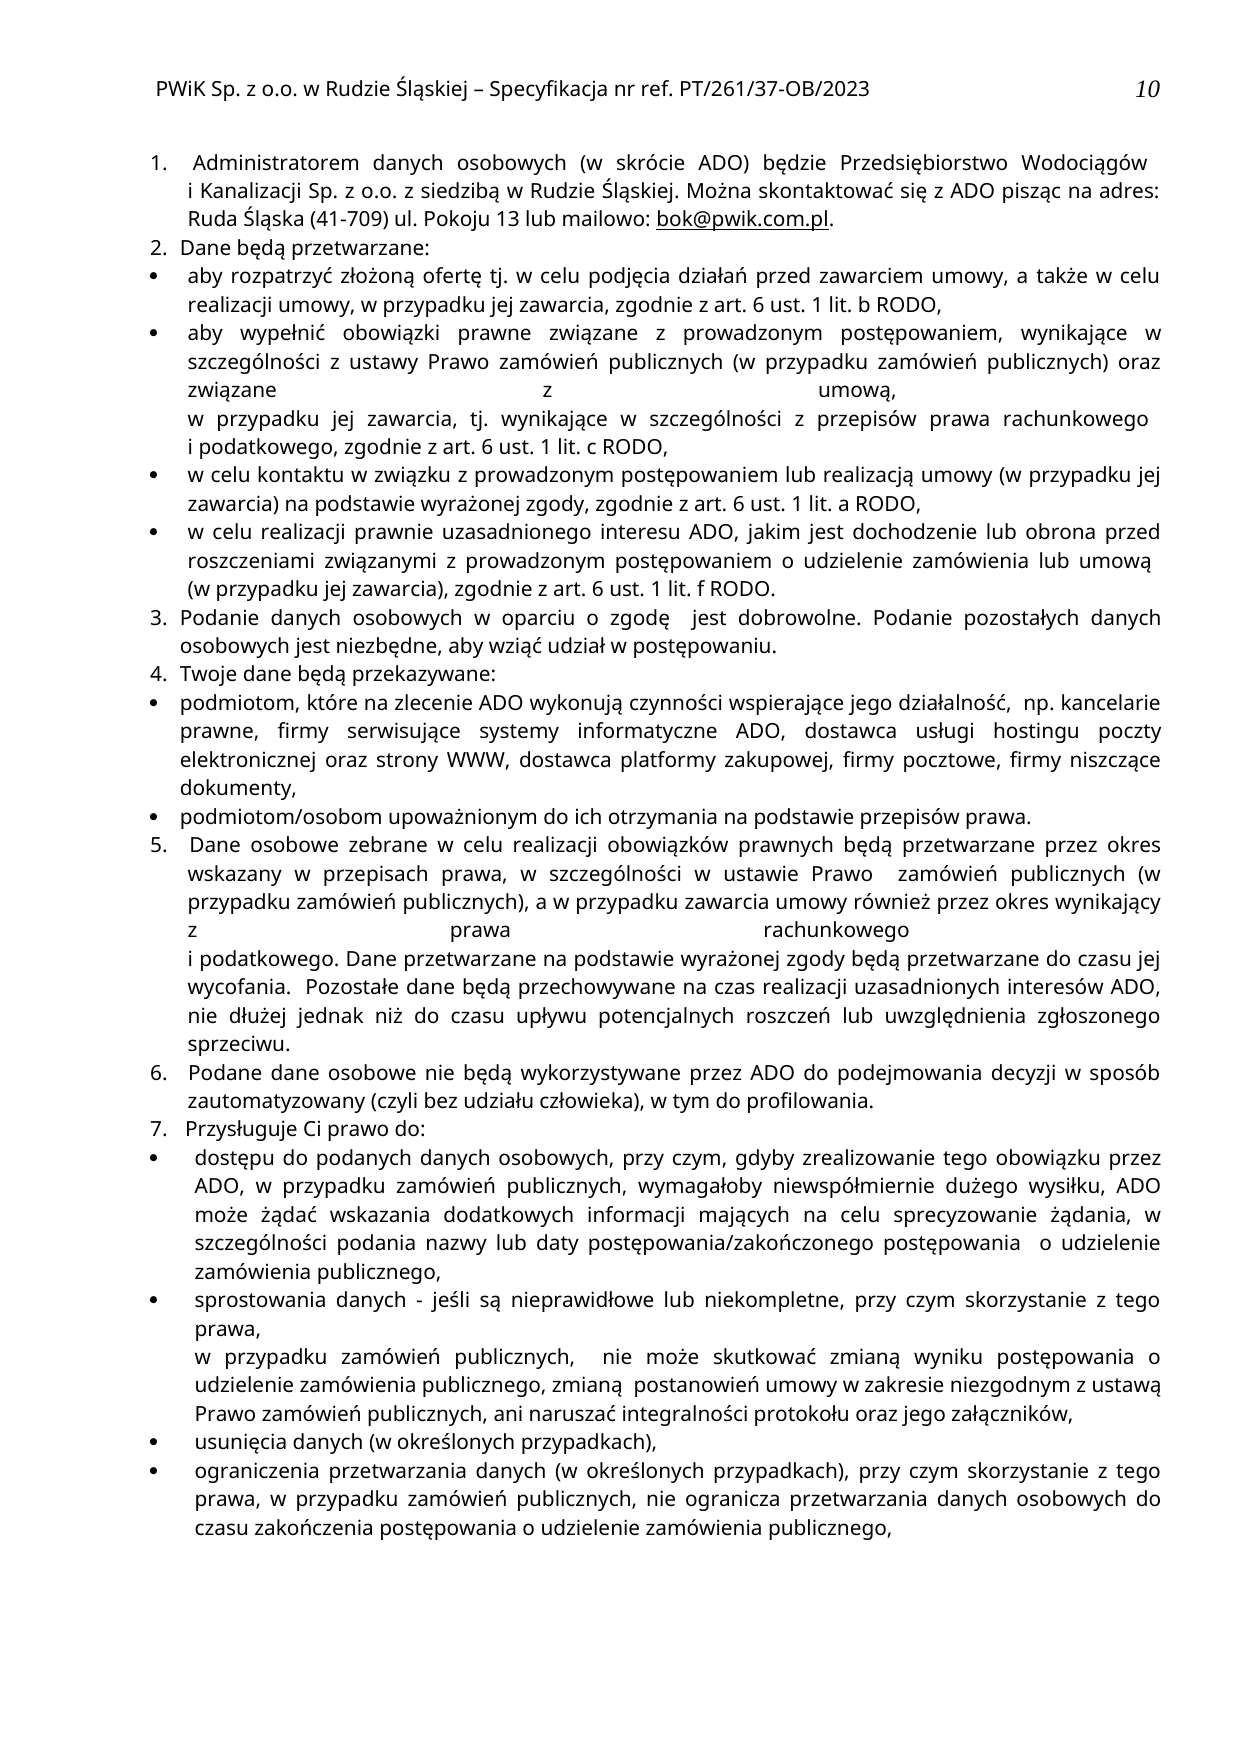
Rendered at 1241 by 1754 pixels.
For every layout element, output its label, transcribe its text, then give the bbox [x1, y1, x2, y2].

list usunięcia danych (w określonych przypadkach), [150, 1427, 1162, 1456]
list Przysługuje Ci prawo do: [150, 1114, 1162, 1143]
list aby rozpatrzyć złożoną ofertę tj. w celu podjęcia działań przed zawarciem umowy, a także w celu realizacji umowy, w przypadku jej zawarcia, zgodnie z art. 6 ust. 1 lit. b RODO, [150, 261, 1162, 318]
list w celu realizacji prawnie uzasadnionego interesu ADO, jakim jest dochodzenie lub obrona przed roszczeniami związanymi z prowadzonym postępowaniem o udzielenie zamówienia lub umową (w przypadku jej zawarcia), zgodnie z art. 6 ust. 1 lit. f RODO. [150, 517, 1162, 603]
list podmiotom/osobom upoważnionym do ich otrzymania na podstawie przepisów prawa. [150, 802, 1162, 830]
list dostępu do podanych danych osobowych, przy czym, gdyby zrealizowanie tego obowiązku przez ADO, w przypadku zamówień publicznych, wymagałoby niewspółmiernie dużego wysiłku, ADO może żądać wskazania dodatkowych informacji mających na celu sprecyzowanie żądania, w szczególności podania nazwy lub daty postępowania/zakończonego postępowania o udzielenie zamówienia publicznego, [150, 1143, 1162, 1285]
list ograniczenia przetwarzania danych (w określonych przypadkach), przy czym skorzystanie z tego prawa, w przypadku zamówień publicznych, nie ogranicza przetwarzania danych osobowych do czasu zakończenia postępowania o udzielenie zamówienia publicznego, [150, 1456, 1162, 1541]
list sprostowania danych - jeśli są nieprawidłowe lub niekompletne, przy czym skorzystanie z tego prawa, w przypadku zamówień publicznych, nie może skutkować zmianą wyniku postępowania o udzielenie zamówienia publicznego, zmianą postanowień umowy w zakresie niezgodnym z ustawą Prawo zamówień publicznych, ani naruszać integralności protokołu oraz jego załączników, [150, 1285, 1162, 1427]
list Dane osobowe zebrane w celu realizacji obowiązków prawnych będą przetwarzane przez okres wskazany w przepisach prawa, w szczególności w ustawie Prawo zamówień publicznych (w przypadku zamówień publicznych), a w przypadku zawarcia umowy również przez okres wynikający z prawa rachunkowego i podatkowego. Dane przetwarzane na podstawie wyrażonej zgody będą przetwarzane do czasu jej wycofania. Pozostałe dane będą przechowywane na czas realizacji uzasadnionych interesów ADO, nie dłużej jednak niż do czasu upływu potencjalnych roszczeń lub uwzględnienia zgłoszonego sprzeciwu. [150, 830, 1162, 1058]
list Administratorem danych osobowych (w skrócie ADO) będzie Przedsiębiorstwo Wodociągów i Kanalizacji Sp. z o.o. z siedzibą w Rudzie Śląskiej. Można skontaktować się z ADO pisząc na adres: Ruda Śląska (41-709) ul. Pokoju 13 lub mailowo: bok@pwik.com.pl. [150, 148, 1162, 233]
list Podane dane osobowe nie będą wykorzystywane przez ADO do podejmowania decyzji w sposób zautomatyzowany (czyli bez udziału człowieka), w tym do profilowania. [150, 1058, 1162, 1114]
list podmiotom, które na zlecenie ADO wykonują czynności wspierające jego działalność, np. kancelarie prawne, firmy serwisujące systemy informatyczne ADO, dostawca usługi hostingu poczty elektronicznej oraz strony WWW, dostawca platformy zakupowej, firmy pocztowe, firmy niszczące dokumenty, [150, 688, 1162, 802]
list Twoje dane będą przekazywane: [150, 659, 1162, 688]
list Dane będą przetwarzane: [150, 233, 1162, 261]
list aby wypełnić obowiązki prawne związane z prowadzonym postępowaniem, wynikające w szczególności z ustawy Prawo zamówień publicznych (w przypadku zamówień publicznych) oraz związane z umową, w przypadku jej zawarcia, tj. wynikające w szczególności z przepisów prawa rachunkowego i podatkowego, zgodnie z art. 6 ust. 1 lit. c RODO, [150, 318, 1162, 461]
list w celu kontaktu w związku z prowadzonym postępowaniem lub realizacją umowy (w przypadku jej zawarcia) na podstawie wyrażonej zgody, zgodnie z art. 6 ust. 1 lit. a RODO, [150, 461, 1162, 517]
list Podanie danych osobowych w oparciu o zgodę jest dobrowolne. Podanie pozostałych danych osobowych jest niezbędne, aby wziąć udział w postępowaniu. [150, 603, 1162, 659]
